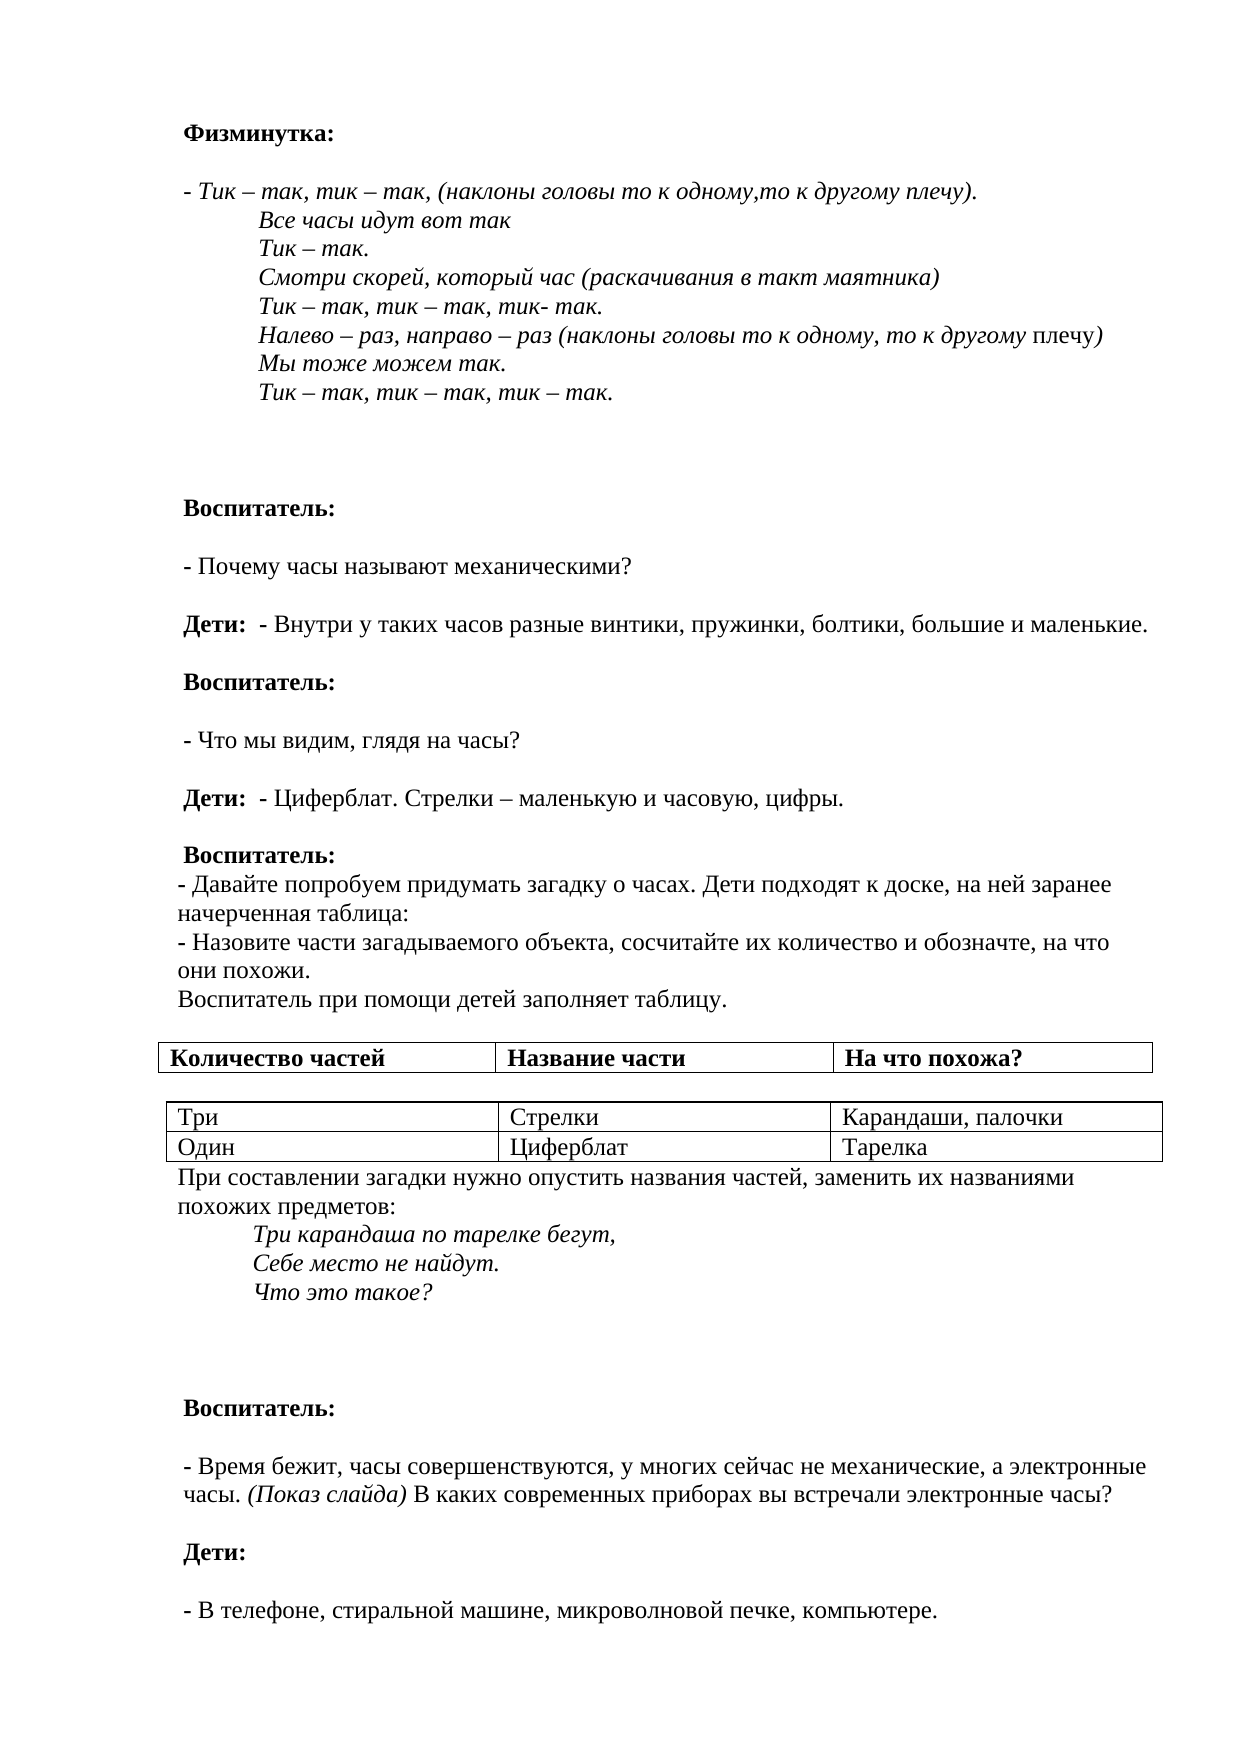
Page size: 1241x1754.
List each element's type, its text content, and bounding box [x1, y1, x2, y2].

text Дети: - Внутри у таких часов разные винтики, пружинки, болтики, большие и маленькие. [183, 609, 1152, 638]
text Дети: - Циферблат. Стрелки – маленькую и часовую, цифры. [183, 783, 1152, 811]
text Что это такое? [252, 1277, 1152, 1306]
table_header Название части [496, 1043, 833, 1072]
table_header Стрелки [499, 1103, 830, 1131]
table_header Карандаши, палочки [831, 1103, 1162, 1131]
text Воспитатель: [183, 1393, 1152, 1422]
table_cell Один [167, 1132, 498, 1161]
text - Почему часы называют механическими? [183, 551, 1152, 580]
text Воспитатель: [183, 667, 1152, 696]
text Воспитатель при помощи детей заполняет таблицу. [177, 984, 1152, 1013]
table_header Три [167, 1103, 498, 1131]
text Воспитатель: [183, 841, 1152, 869]
text Себе место не найдут. [252, 1248, 1152, 1277]
text При составлении загадки нужно опустить названия частей, заменить их названиями похожих предметов: [177, 1162, 1152, 1219]
text Физминутка: [183, 118, 1152, 147]
text - Давайте попробуем придумать загадку о часах. Дети подходят к доске, на ней заранее начерченная таблица: [177, 869, 1152, 927]
text - Что мы видим, глядя на часы? [183, 725, 1152, 753]
text Дети: [183, 1537, 1152, 1566]
text Воспитатель: [183, 493, 1152, 522]
text Три карандаша по тарелке бегут, [252, 1219, 1152, 1248]
text - Назовите части загадываемого объекта, сосчитайте их количество и обозначте, на что они похожи. [177, 927, 1152, 984]
table_cell Тарелка [831, 1132, 1162, 1161]
text - Время бежит, часы совершенствуются, у многих сейчас не механические, а электронные часы. (Показ слайда) В каких современных приборах вы встречали электронные часы? [183, 1451, 1152, 1508]
table_header На что похожа? [834, 1043, 1152, 1072]
text - Тик – так, тик – так, (наклоны головы то к одному,то к другому плечу). Все часы идут вот так Тик – так. Смотри скорей, который час (раскачивания в такт маятника) Тик – так, тик – так, тик- так. Налево – раз, направо – раз (наклоны головы то к одному, то к другому плечу) Мы тоже можем так. Тик – так, тик – так, тик – так. [183, 176, 1152, 406]
table_cell Циферблат [499, 1132, 830, 1161]
table_header Количество частей [159, 1043, 495, 1072]
text - В телефоне, стиральной машине, микроволновой печке, компьютере. [183, 1595, 1152, 1624]
